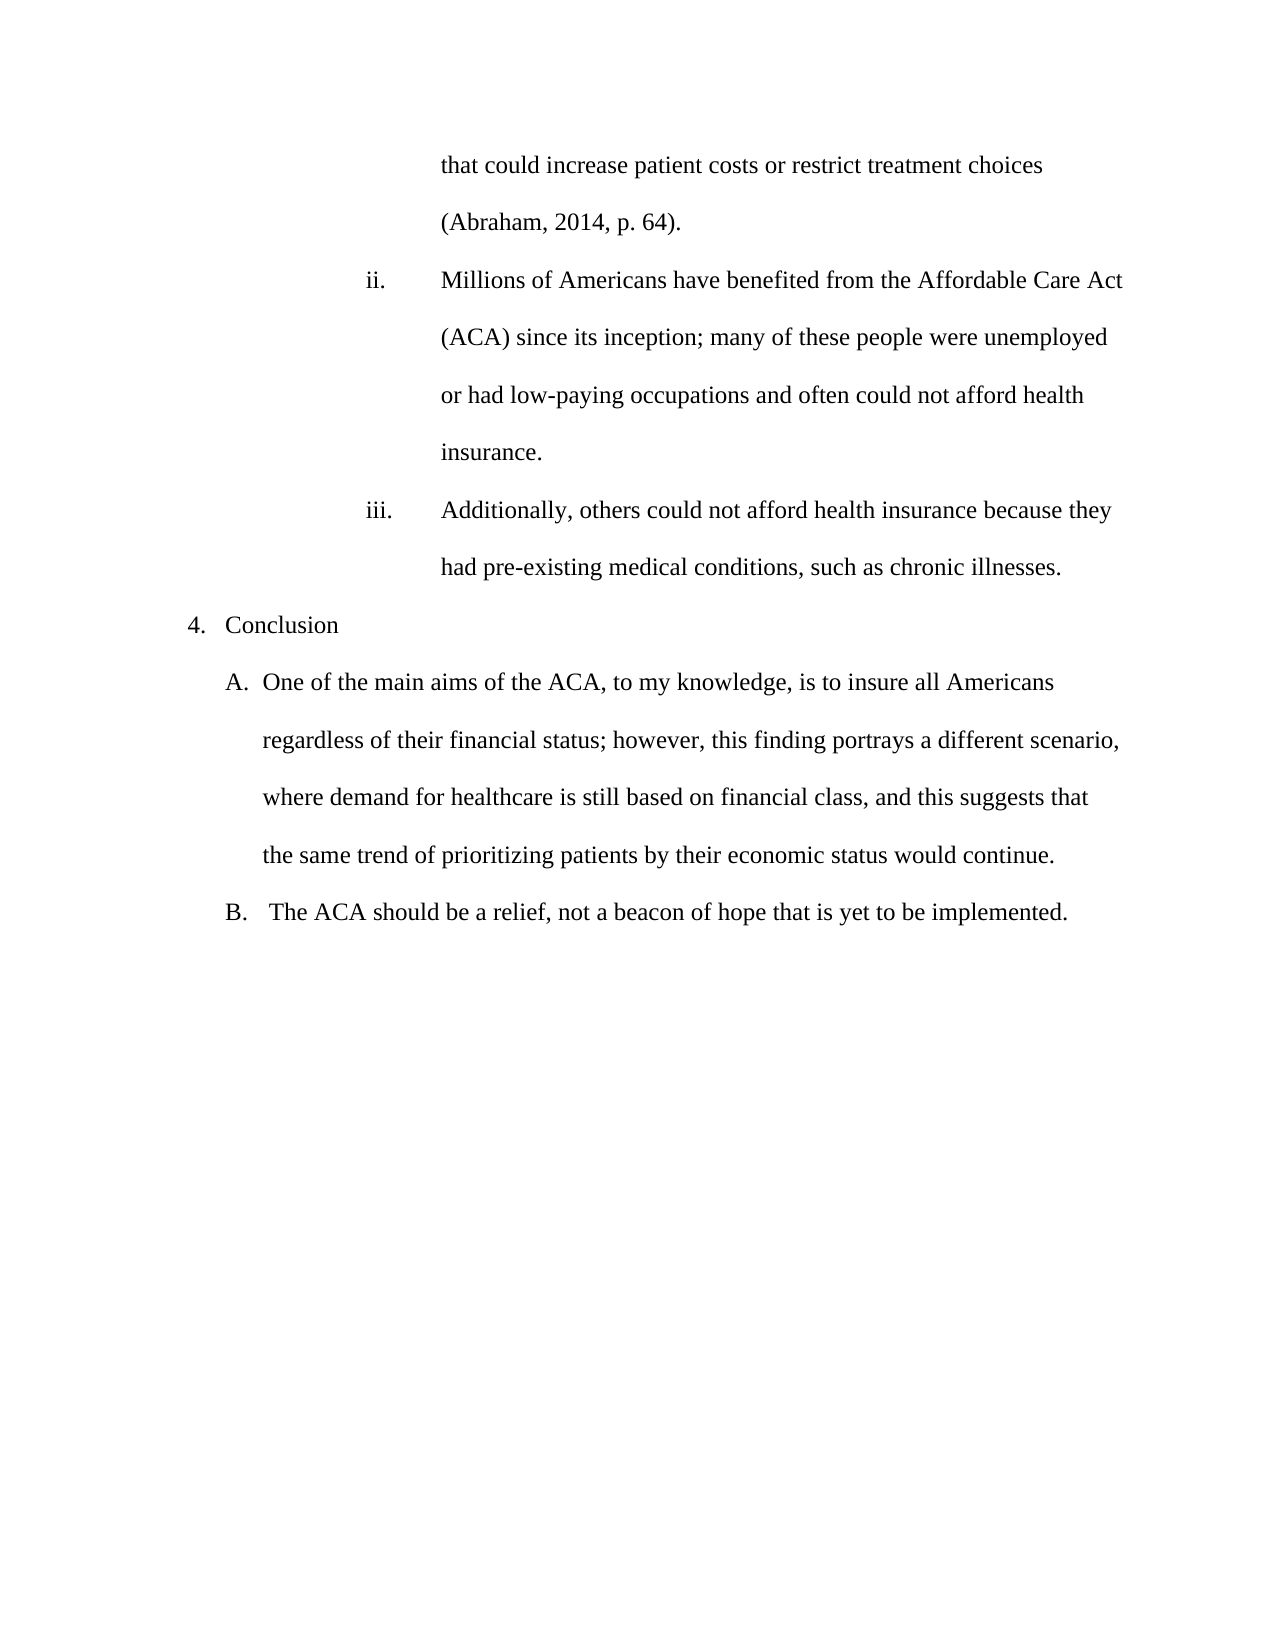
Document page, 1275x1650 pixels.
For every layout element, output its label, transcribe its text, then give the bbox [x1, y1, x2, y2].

list Millions of Americans have benefited from the Affordable Care Act (ACA) since its inception; many of these people were unemployed or had low-paying occupations and often could not afford health insurance. [366, 265, 1125, 466]
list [366, 150, 1125, 236]
list Additionally, others could not afford health insurance because they had pre-existing medical conditions, such as chronic illnesses. [366, 495, 1125, 581]
list The ACA should be a relief, not a beacon of hope that is yet to be implemented. [225, 897, 1125, 926]
list Conclusion [187, 610, 1125, 639]
list One of the main aims of the ACA, to my knowledge, is to insure all Americans regardless of their financial status; however, this finding portrays a different scenario, where demand for healthcare is still based on financial class, and this suggests that the same trend of prioritizing patients by their economic status would continue. [225, 667, 1125, 869]
